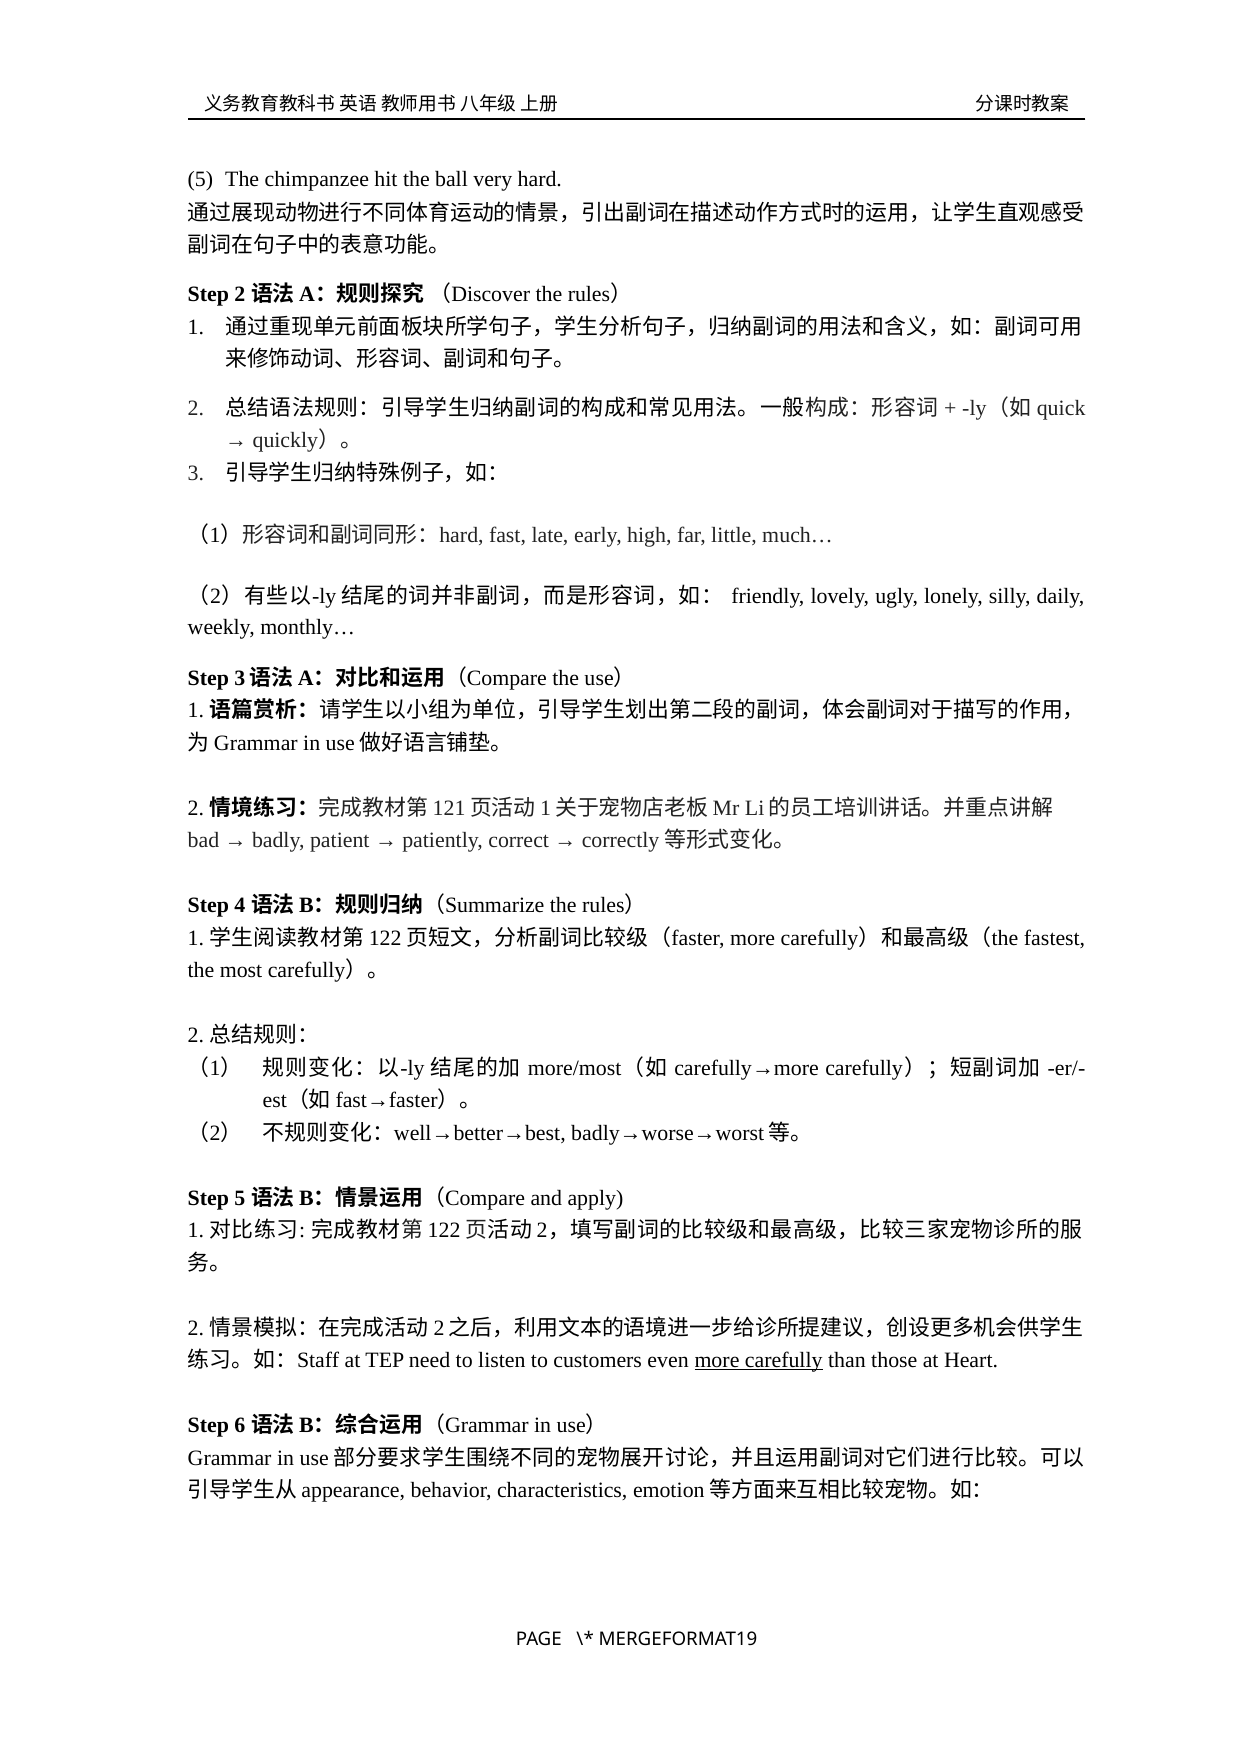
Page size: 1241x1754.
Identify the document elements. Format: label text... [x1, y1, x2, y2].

text Step 6 语法B：综合运用（Grammar in use） [187, 1407, 1085, 1439]
list 规则变化：以-ly结尾的加 more/most（如 carefully→more carefully）；短副词加 -er/-est（如 fast→faster）。 [187, 1049, 1085, 1114]
text 通过展现动物进行不同体育运动的情景，引出副词在描述动作方式时的运用，让学生直观感受副词在句子中的表意功能。 [187, 194, 1085, 259]
list 通过重现单元前面板块所学句子，学生分析句子，归纳副词的用法和含义，如：副词可用来修饰动词、形容词、副词和句子。 [187, 308, 1085, 373]
list The chimpanzee hit the ball very hard. [187, 162, 1085, 194]
text Step 5 语法B：情景运用（Compare and apply) [187, 1179, 1085, 1212]
text （1）形容词和副词同形：hard, fast, late, early, high, far, little, much… [187, 516, 1085, 549]
list 引导学生归纳特殊例子，如： [187, 454, 1085, 487]
list 情境练习：完成教材第121页活动1关于宠物店老板Mr Li的员工培训讲话。并重点讲解bad → badly, patient → patiently, correct → correctly等形式变化。 [187, 789, 1085, 854]
list 总结语法规则：引导学生归纳副词的构成和常见用法。一般构成：形容词 + -ly（如 quick → quickly）。 [187, 389, 1085, 454]
text Step 2 语法A：规则探究 （Discover the rules） [187, 276, 1085, 308]
list 对比练习: 完成教材第122页活动2，填写副词的比较级和最高级，比较三家宠物诊所的服务。 [187, 1212, 1085, 1277]
text Step 3语法A：对比和运用（Compare the use） [187, 659, 1085, 692]
list 不规则变化：well→better→best, badly→worse→worst等。 [187, 1114, 1085, 1147]
list 语篇赏析：请学生以小组为单位，引导学生划出第二段的副词，体会副词对于描写的作用，为Grammar in use做好语言铺垫。 [187, 692, 1085, 757]
list 学生阅读教材第122页短文，分析副词比较级（faster, more carefully）和最高级（the fastest, the most carefully）。 [187, 919, 1085, 984]
text （2）有些以-ly结尾的词并非副词，而是形容词，如： friendly, lovely, ugly, lonely, silly, daily, weekly, monthly… [187, 578, 1085, 643]
text Grammar in use部分要求学生围绕不同的宠物展开讨论，并且运用副词对它们进行比较。可以引导学生从appearance, behavior, characteristics, emotion等方面来互相比较宠物。如： [187, 1439, 1085, 1504]
text Step 4 语法B：规则归纳（Summarize the rules） [187, 887, 1085, 919]
list 总结规则： [187, 1017, 1085, 1049]
list 情景模拟：在完成活动2之后，利用文本的语境进一步给诊所提建议，创设更多机会供学生练习。如：Staff at TEP need to listen to customers even more carefully than those at Heart. [187, 1309, 1085, 1374]
